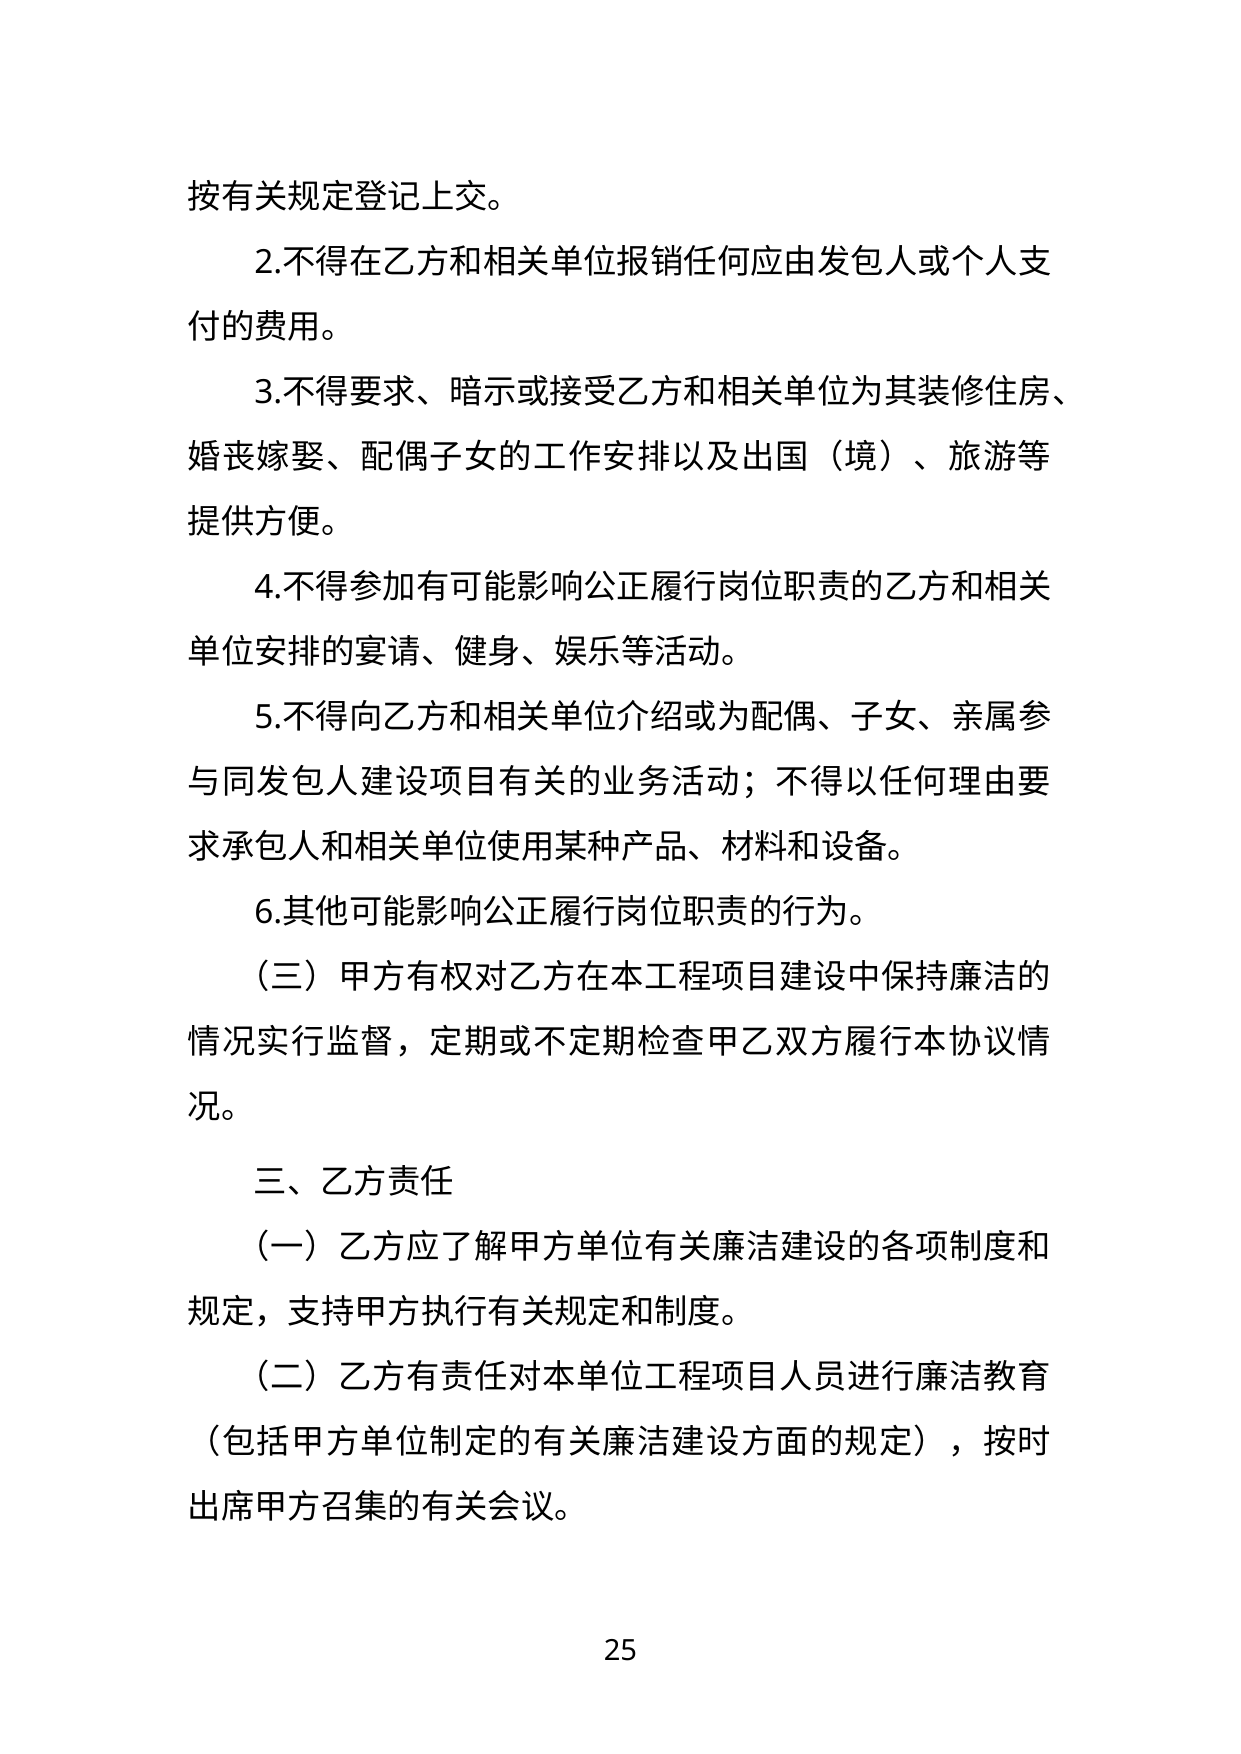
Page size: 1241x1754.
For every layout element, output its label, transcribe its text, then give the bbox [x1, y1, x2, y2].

text 2.不得在乙方和相关单位报销任何应由发包人或个人支付的费用。 [187, 227, 1053, 357]
text 5.不得向乙方和相关单位介绍或为配偶、子女、亲属参与同发包人建设项目有关的业务活动；不得以任何理由要求承包人和相关单位使用某种产品、材料和设备。 [187, 682, 1053, 877]
text 4.不得参加有可能影响公正履行岗位职责的乙方和相关单位安排的宴请、健身、娱乐等活动。 [187, 552, 1053, 682]
text （一）乙方应了解甲方单位有关廉洁建设的各项制度和规定，支持甲方执行有关规定和制度。 [187, 1212, 1053, 1342]
text 6.其他可能影响公正履行岗位职责的行为。 [187, 877, 1053, 942]
text （二）乙方有责任对本单位工程项目人员进行廉洁教育（包括甲方单位制定的有关廉洁建设方面的规定），按时出席甲方召集的有关会议。 [187, 1342, 1053, 1537]
text （三）甲方有权对乙方在本工程项目建设中保持廉洁的情况实行监督，定期或不定期检查甲乙双方履行本协议情况。 [187, 942, 1053, 1137]
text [187, 162, 1053, 227]
text 3.不得要求、暗示或接受乙方和相关单位为其装修住房、婚丧嫁娶、配偶子女的工作安排以及出国（境）、旅游等提供方便。 [187, 357, 1053, 552]
text 三、乙方责任 [187, 1147, 1053, 1212]
